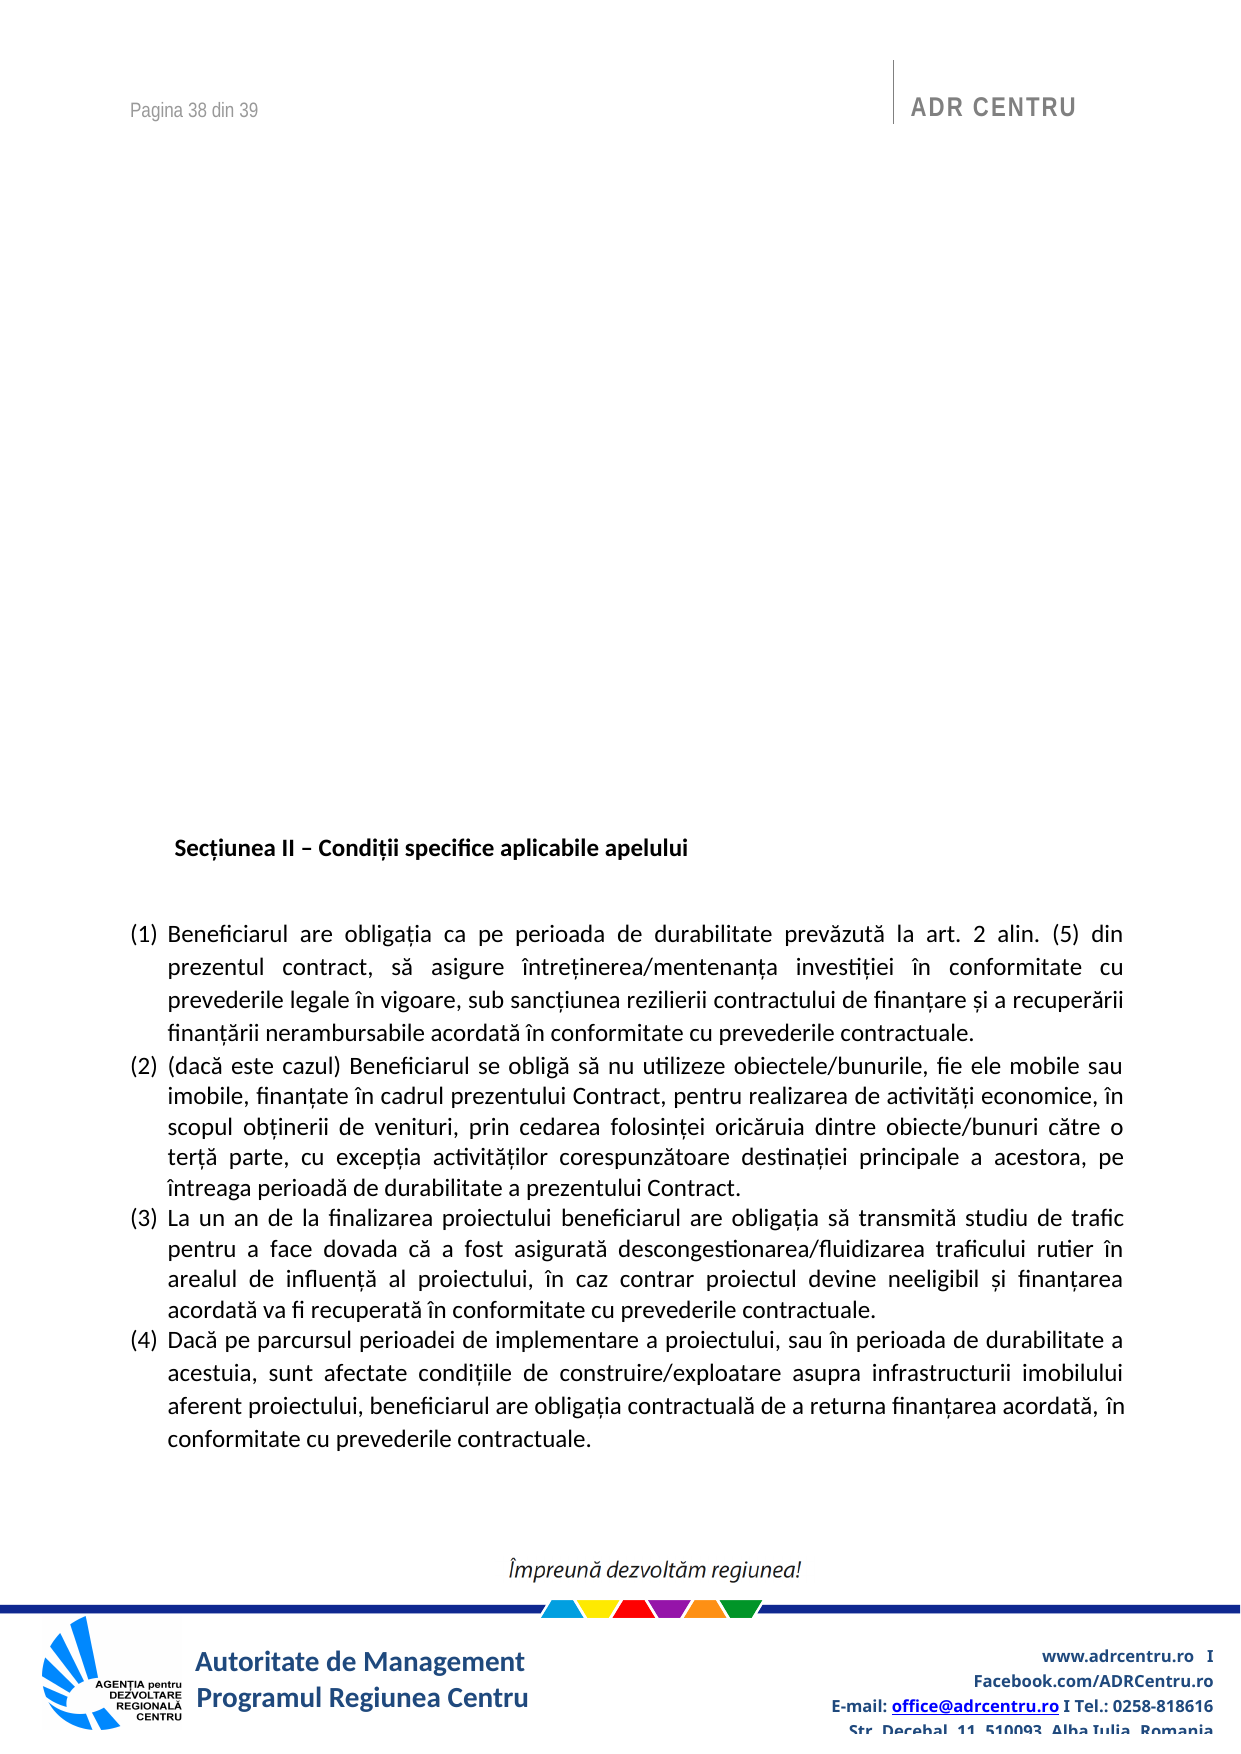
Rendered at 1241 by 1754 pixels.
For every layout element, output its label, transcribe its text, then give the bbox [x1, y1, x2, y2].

list Dacă pe parcursul perioadei de implementare a proiectului, sau în perioada de durabilitate a acestuia, sunt afectate condițiile de construire/exploatare asupra infrastructurii imobilului aferent proiectului, beneficiarul are obligația contractuală de a returna finanțarea acordată, în conformitate cu prevederile contractuale. [130, 1324, 1125, 1454]
picture [0, 1600, 550, 1730]
list La un an de la finalizarea proiectului beneficiarul are obligația să transmită studiu de trafic pentru a face dovada că a fost asigurată descongestionarea/fluidizarea traficului rutier în arealul de influență al proiectului, în caz contrar proiectul devine neeligibil și finanțarea acordată va fi recuperată în conformitate cu prevederile contractuale. [130, 1202, 1125, 1324]
list (dacă este cazul) Beneficiarul se obligă să nu utilizeze obiectele/bunurile, fie ele mobile sau imobile, finanțate în cadrul prezentului Contract, pentru realizarea de activități economice, în scopul obținerii de venituri, prin cedarea folosinței oricăruia dintre obiecte/bunuri către o terță parte, cu excepția activităților corespunzătoare destinației principale a acestora, pe întreaga perioadă de durabilitate a prezentului Contract. [130, 1050, 1125, 1202]
text Secțiunea II – Condiții specifice aplicabile apelului [174, 832, 1125, 863]
picture [495, 1556, 814, 1583]
picture [574, 1600, 1241, 1618]
list Beneficiarul are obligația ca pe perioada de durabilitate prevăzută la art. 2 alin. (5) din prezentul contract, să asigure întreținerea/mentenanța investiției în conformitate cu prevederile legale în vigoare, sub sancțiunea rezilierii contractului de finanțare și a recuperării finanțării nerambursabile acordată în conformitate cu prevederile contractuale. [130, 918, 1125, 1047]
